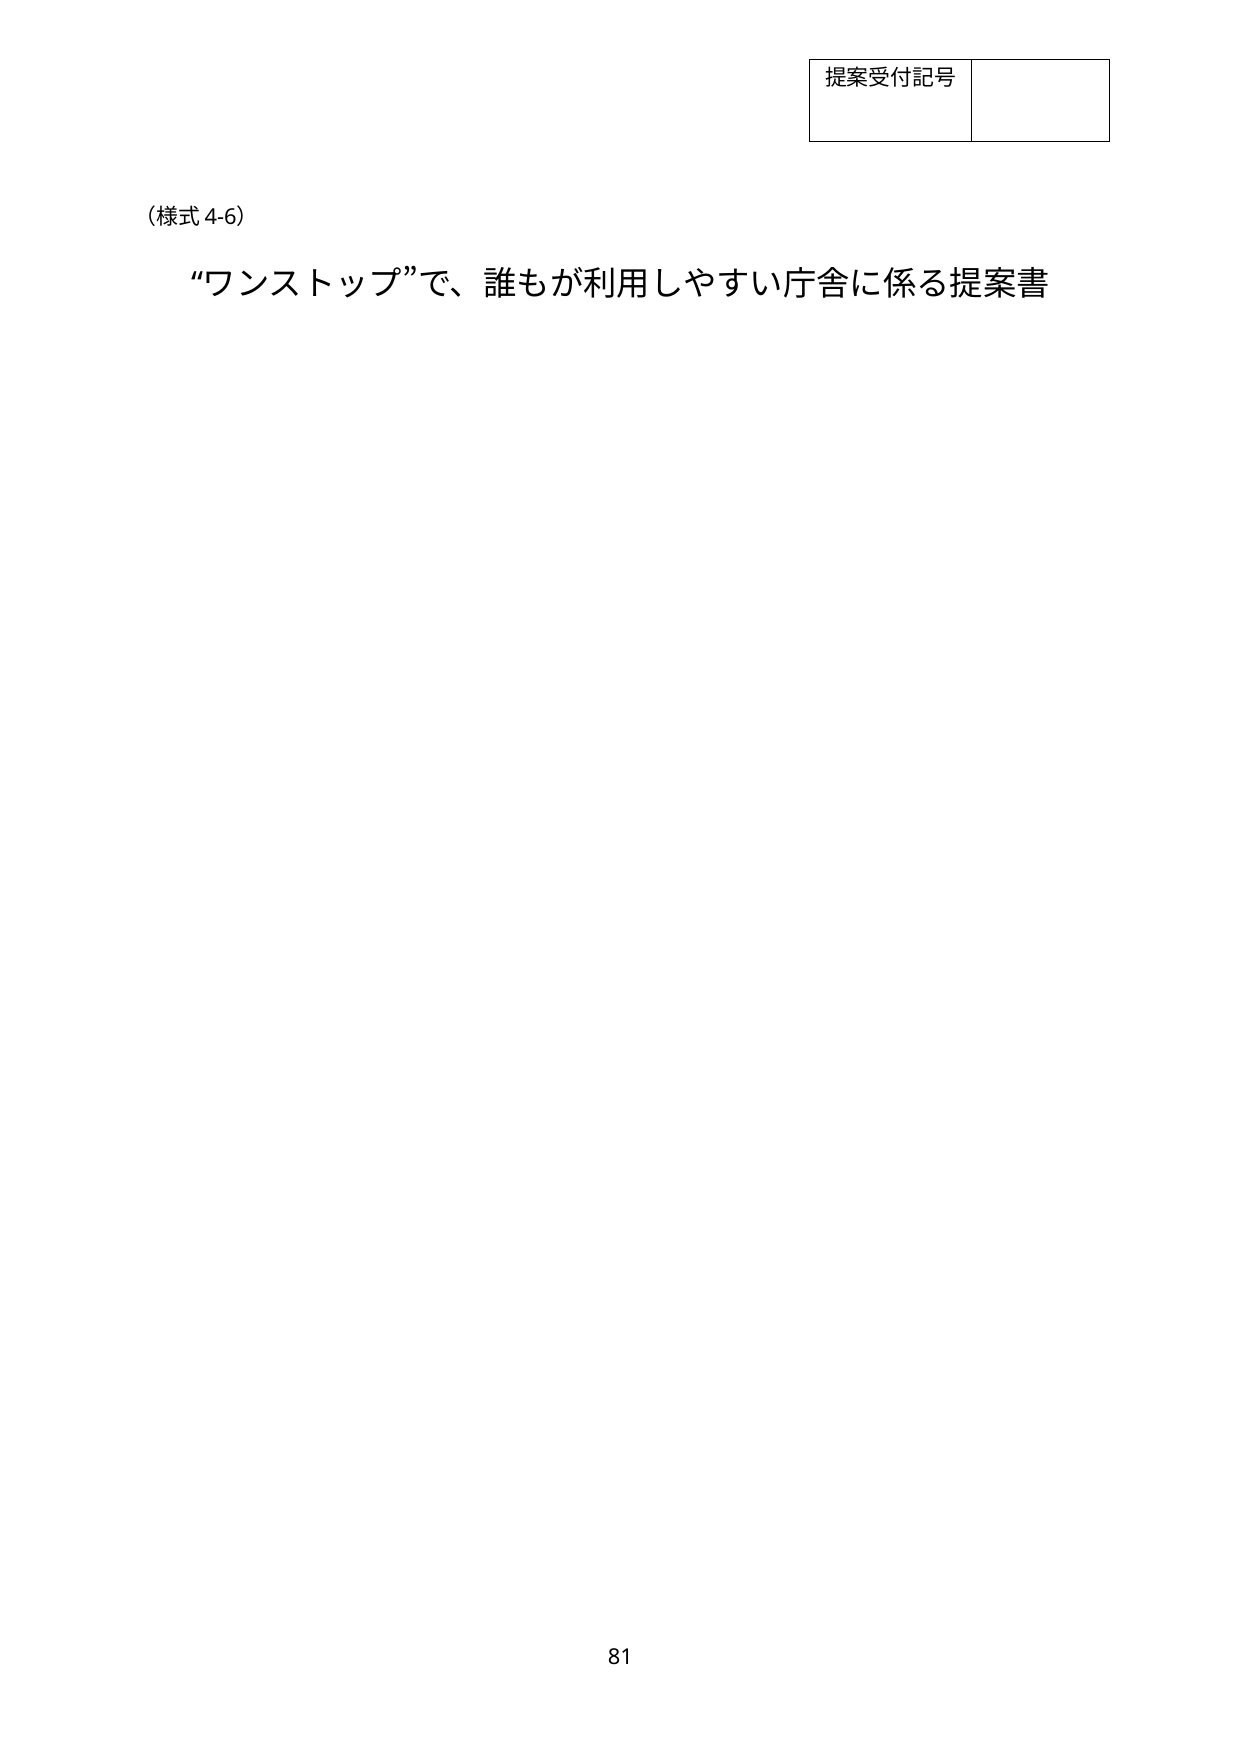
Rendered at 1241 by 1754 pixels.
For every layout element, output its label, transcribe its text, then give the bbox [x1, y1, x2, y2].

text “ワンストップ”で、誰もが利用しやすい庁舎に係る提案書 [134, 257, 1106, 305]
text （様式4-6） [134, 199, 1106, 231]
